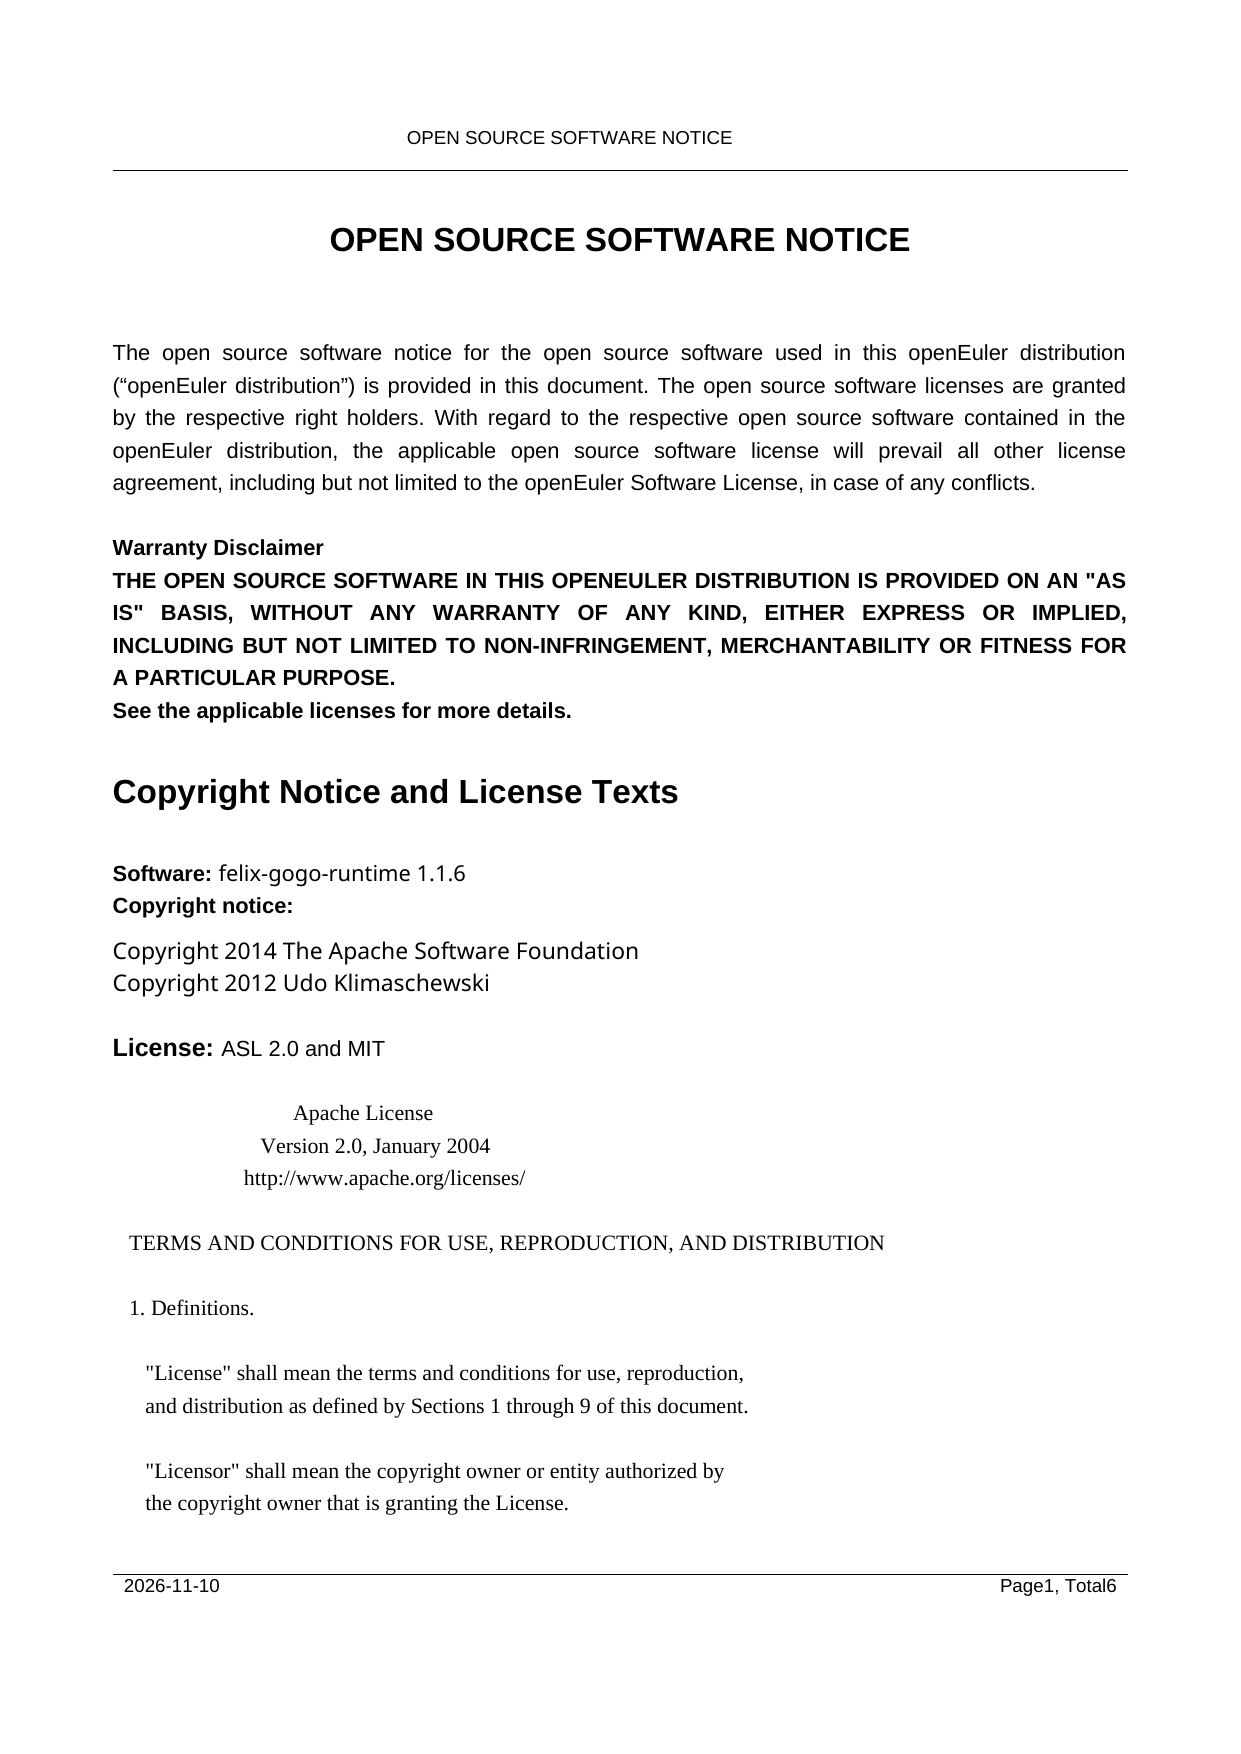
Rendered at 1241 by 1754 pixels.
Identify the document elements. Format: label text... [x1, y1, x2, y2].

text OPEN SOURCE SOFTWARE NOTICE [112, 206, 1128, 271]
text Copyright 2014 The Apache Software Foundation Copyright 2012 Udo Klimaschewski [112, 934, 1128, 1031]
text THE OPEN SOURCE SOFTWARE IN THIS OPENEULER DISTRIBUTION IS PROVIDED ON AN "AS IS" BASIS, WITHOUT ANY WARRANTY OF ANY KIND, EITHER EXPRESS OR IMPLIED, INCLUDING BUT NOT LIMITED TO NON-INFRINGEMENT, MERCHANTABILITY OR FITNESS FOR A PARTICULAR PURPOSE. See the applicable licenses for more details. [112, 564, 1128, 726]
text Copyright Notice and License Texts [112, 759, 1128, 824]
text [112, 1064, 1128, 1519]
text License: ASL 2.0 and MIT [112, 1031, 1128, 1064]
text Warranty Disclaimer [112, 531, 1128, 564]
text Copyright notice: [112, 889, 1128, 921]
title Software: felix-gogo-runtime 1.1.6 [112, 856, 1128, 889]
text The open source software notice for the open source software used in this openEuler distribution (“openEuler distribution”) is provided in this document. The open source software licenses are granted by the respective right holders. With regard to the respective open source software contained in the openEuler distribution, the applicable open source software license will prevail all other license agreement, including but not limited to the openEuler Software License, in case of any conflicts. [112, 336, 1128, 499]
